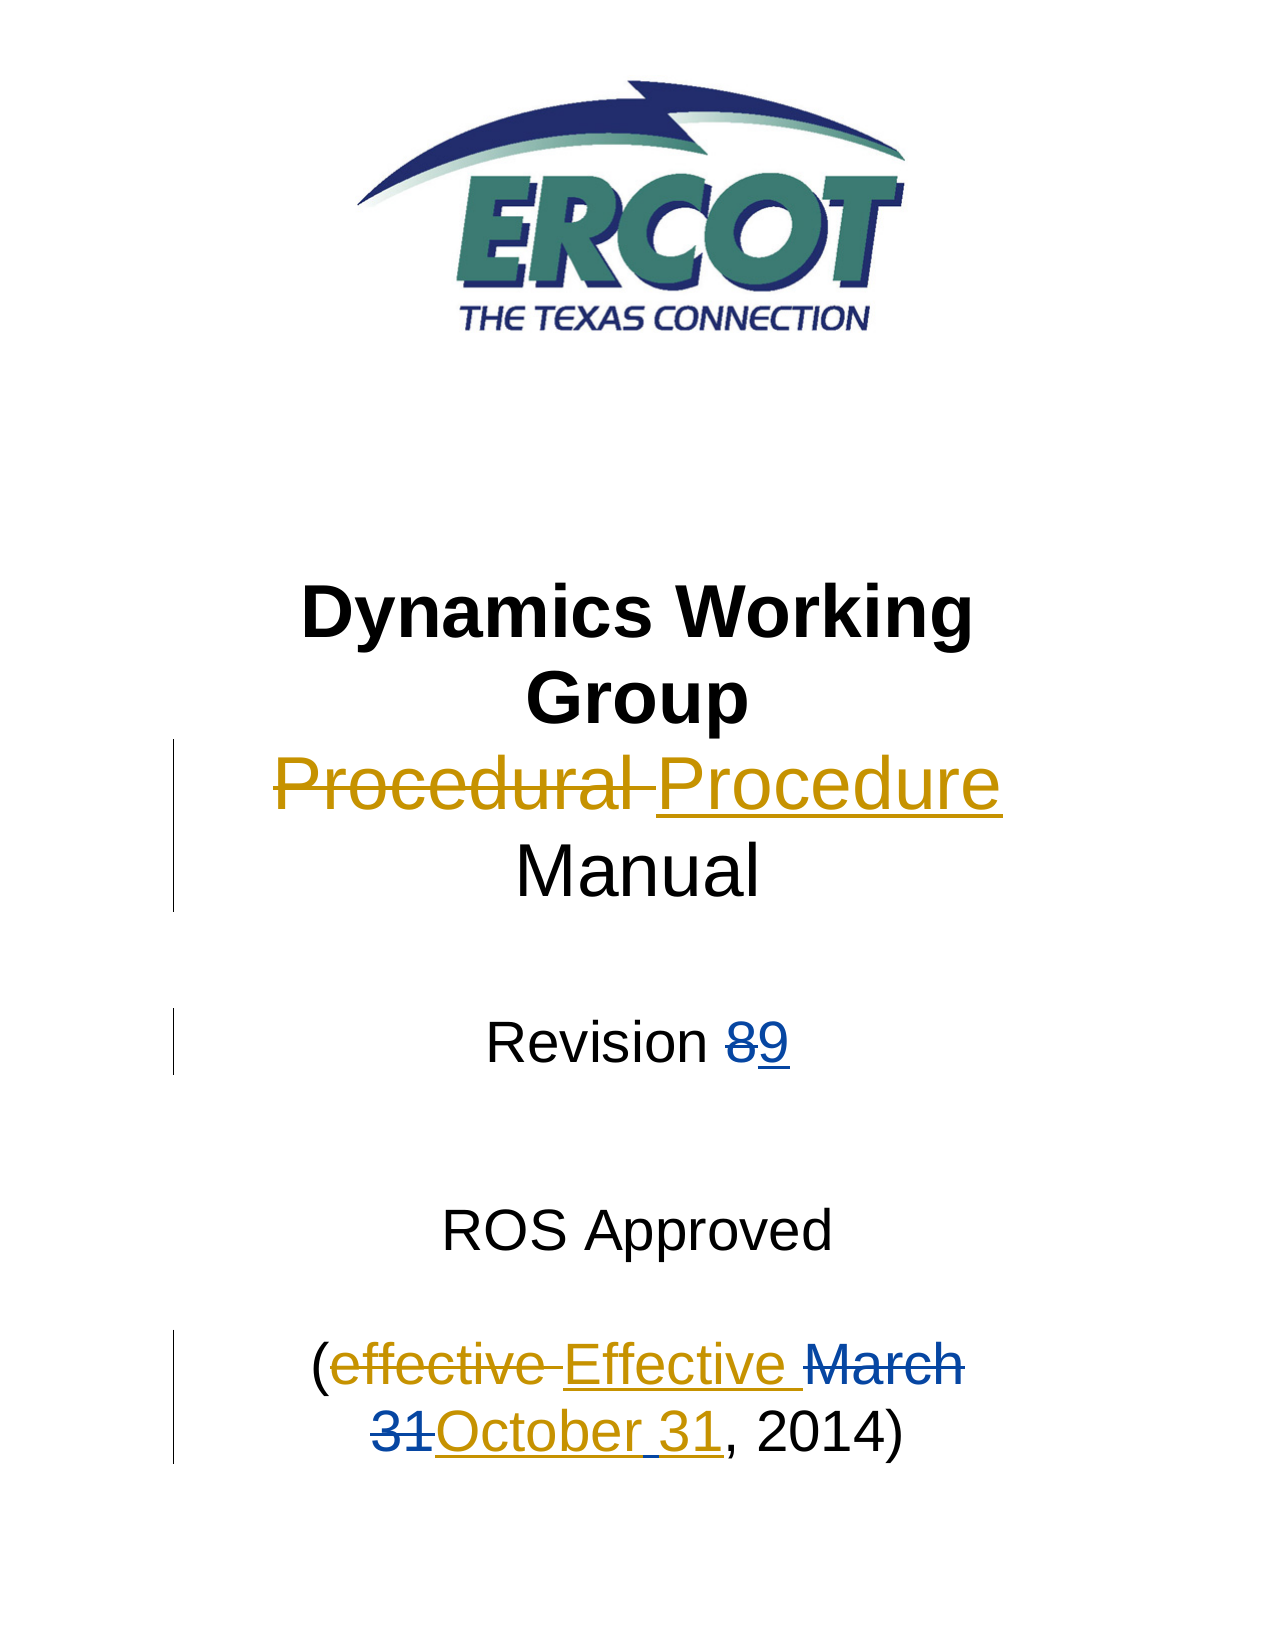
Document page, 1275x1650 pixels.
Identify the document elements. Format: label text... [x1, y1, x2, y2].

text Dynamics Working Group [187, 567, 1087, 739]
text Manual [187, 739, 1087, 912]
text Revision [187, 1008, 1087, 1075]
text (, 2014) [187, 1330, 1087, 1464]
picture [331, 43, 932, 368]
text ROS Approved [187, 1196, 1087, 1263]
